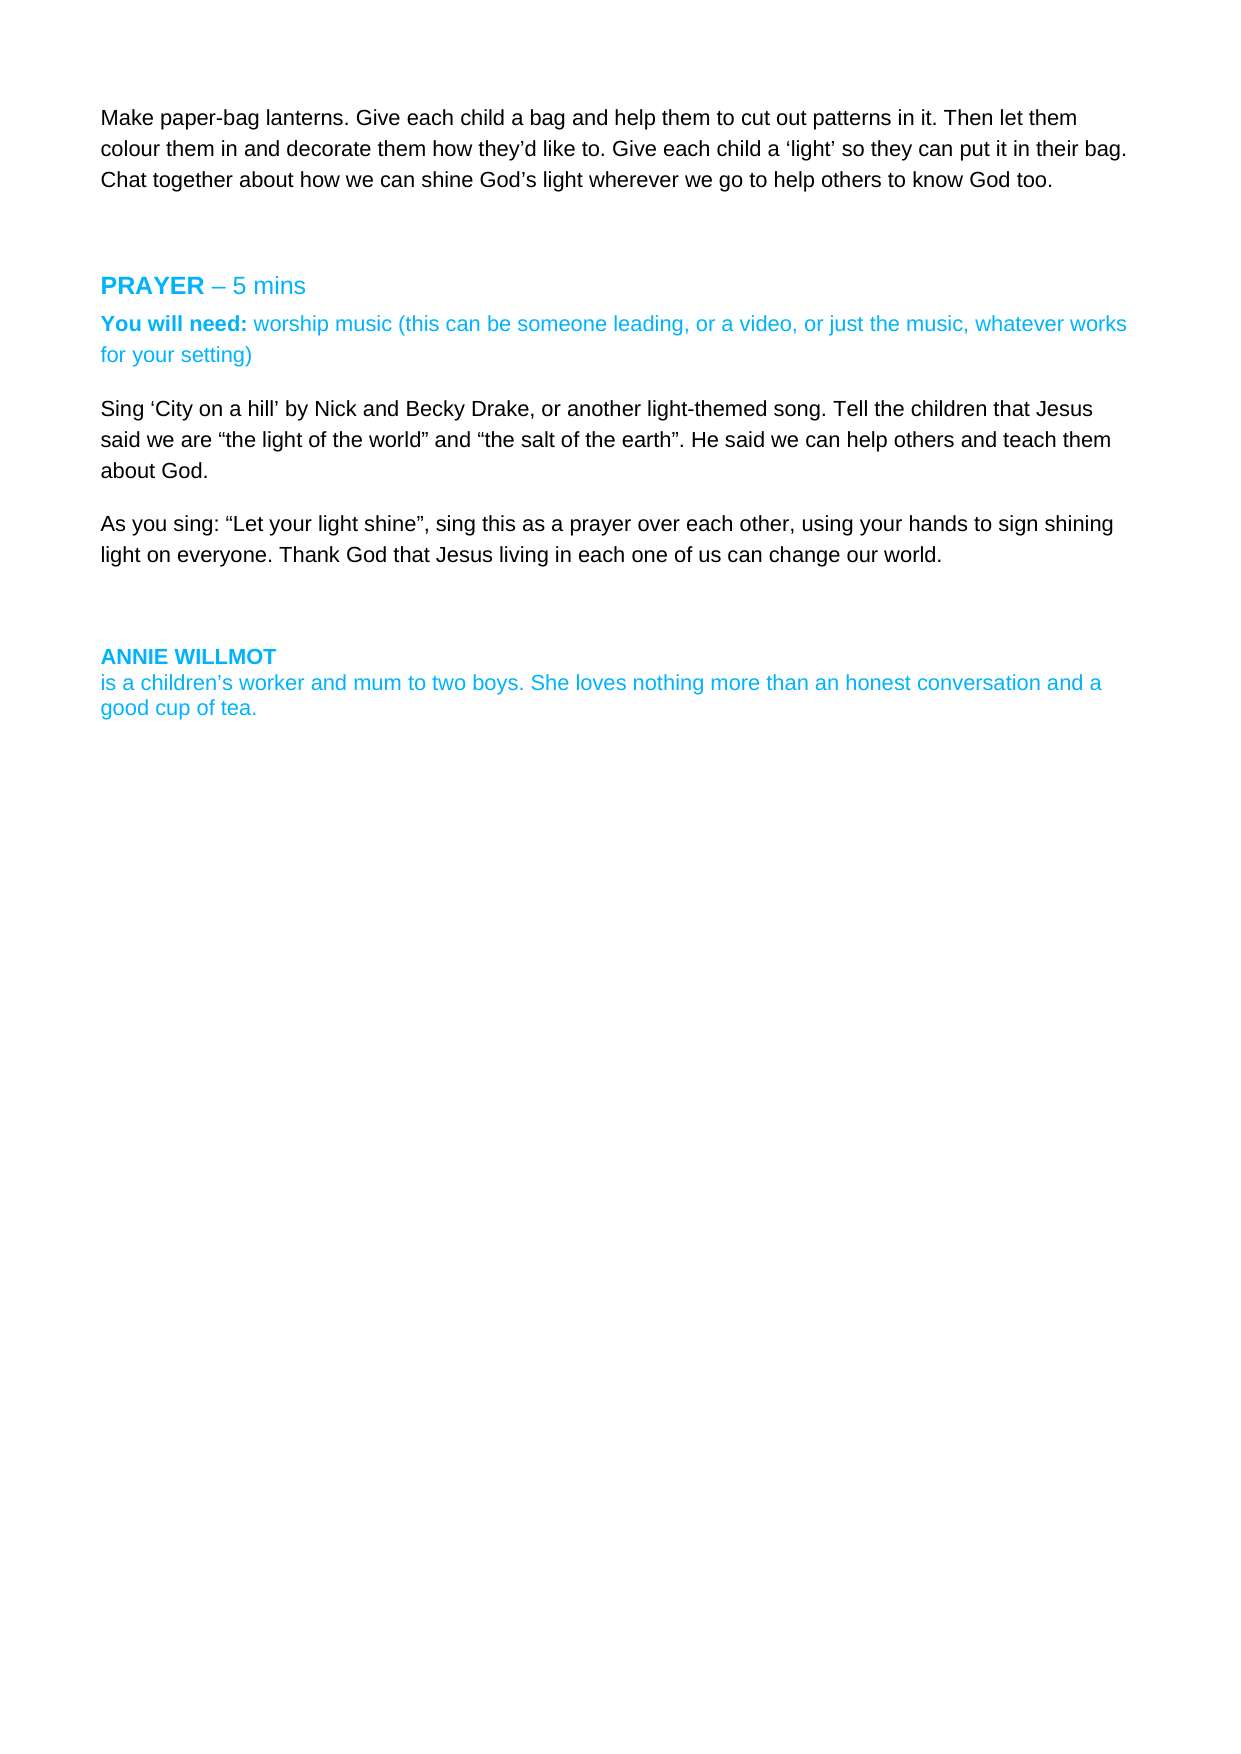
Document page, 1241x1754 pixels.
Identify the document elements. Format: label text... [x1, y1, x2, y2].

text is a children’s worker and mum to two boys. She loves nothing more than an honest conversation and a good cup of tea. [100, 669, 1140, 720]
subtitle PRAYER – 5 mins [100, 269, 1140, 300]
text Make paper-bag lanterns. Give each child a bag and help them to cut out patterns in it. Then let them colour them in and decorate them how they’d like to. Give each child a ‘light’ so they can put it in their bag. Chat together about how we can shine God’s light wherever we go to help others to know God too. [100, 100, 1140, 194]
text You will need: worship music (this can be someone leading, or a video, or just the music, whatever works for your setting) [100, 307, 1140, 369]
text As you sing: “Let your light shine”, sing this as a prayer over each other, using your hands to sign shining light on everyone. Thank God that Jesus living in each one of us can change our world. [100, 507, 1140, 569]
text Sing ‘City on a hill’ by Nick and Becky Drake, or another light-themed song. Tell the children that Jesus said we are “the light of the world” and “the salt of the earth”. He said we can help others and teach them about God. [100, 391, 1140, 485]
text ANNIE WILLMOT [100, 644, 1140, 669]
